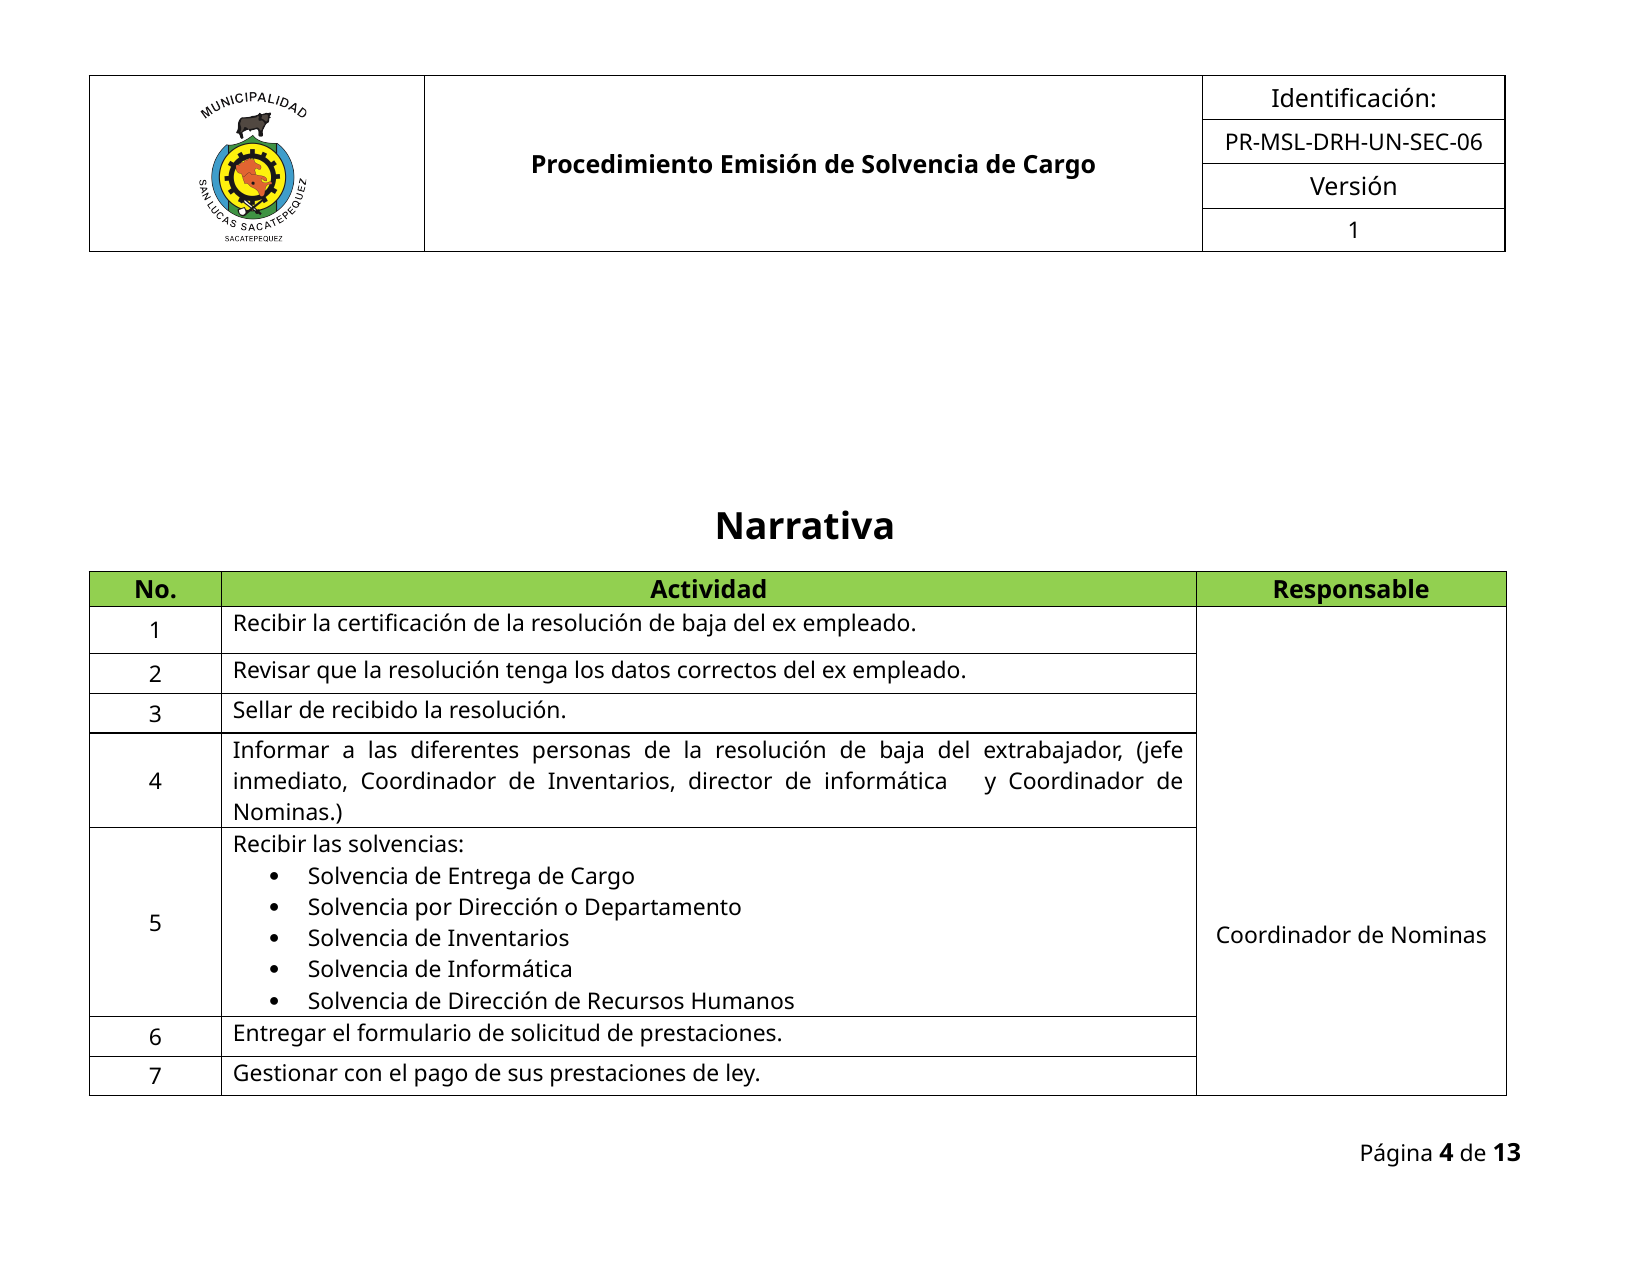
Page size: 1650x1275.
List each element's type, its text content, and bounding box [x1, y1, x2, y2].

table_cell Entregar el formulario de solicitud de prestaciones. [222, 1017, 1196, 1056]
table_cell 6 [90, 1017, 221, 1056]
picture [199, 92, 307, 242]
table_cell 4 [90, 734, 221, 827]
table_header Responsable [1197, 572, 1506, 606]
table_cell 1 [90, 607, 221, 653]
table_cell Recibir la certificación de la resolución de baja del ex empleado. [222, 607, 1196, 653]
table_cell 2 [90, 654, 221, 693]
table_cell 5 [90, 828, 221, 1016]
table_cell Sellar de recibido la resolución. [222, 694, 1196, 732]
table_cell Informar a las diferentes personas de la resolución de baja del extrabajador, (jefe inmediato, Coordinador de Inventarios, director de informática y Coordinador de Nominas.) [222, 734, 1196, 827]
table_cell 7 [90, 1057, 221, 1095]
table_cell Gestionar con el pago de sus prestaciones de ley. [222, 1057, 1196, 1095]
table_cell 3 [90, 694, 221, 732]
text Narrativa [89, 499, 1521, 550]
table_cell Revisar que la resolución tenga los datos correctos del ex empleado. [222, 654, 1196, 693]
table_cell Recibir las solvencias: Solvencia de Entrega de Cargo Solvencia por Dirección o Departamento Solvencia de Inventarios Solvencia de Informática Solvencia de Dirección de Recursos Humanos [222, 828, 1196, 1016]
table_header Actividad [222, 572, 1196, 606]
table_header No. [90, 572, 221, 606]
table_cell Coordinador de Nominas [1197, 607, 1506, 1095]
